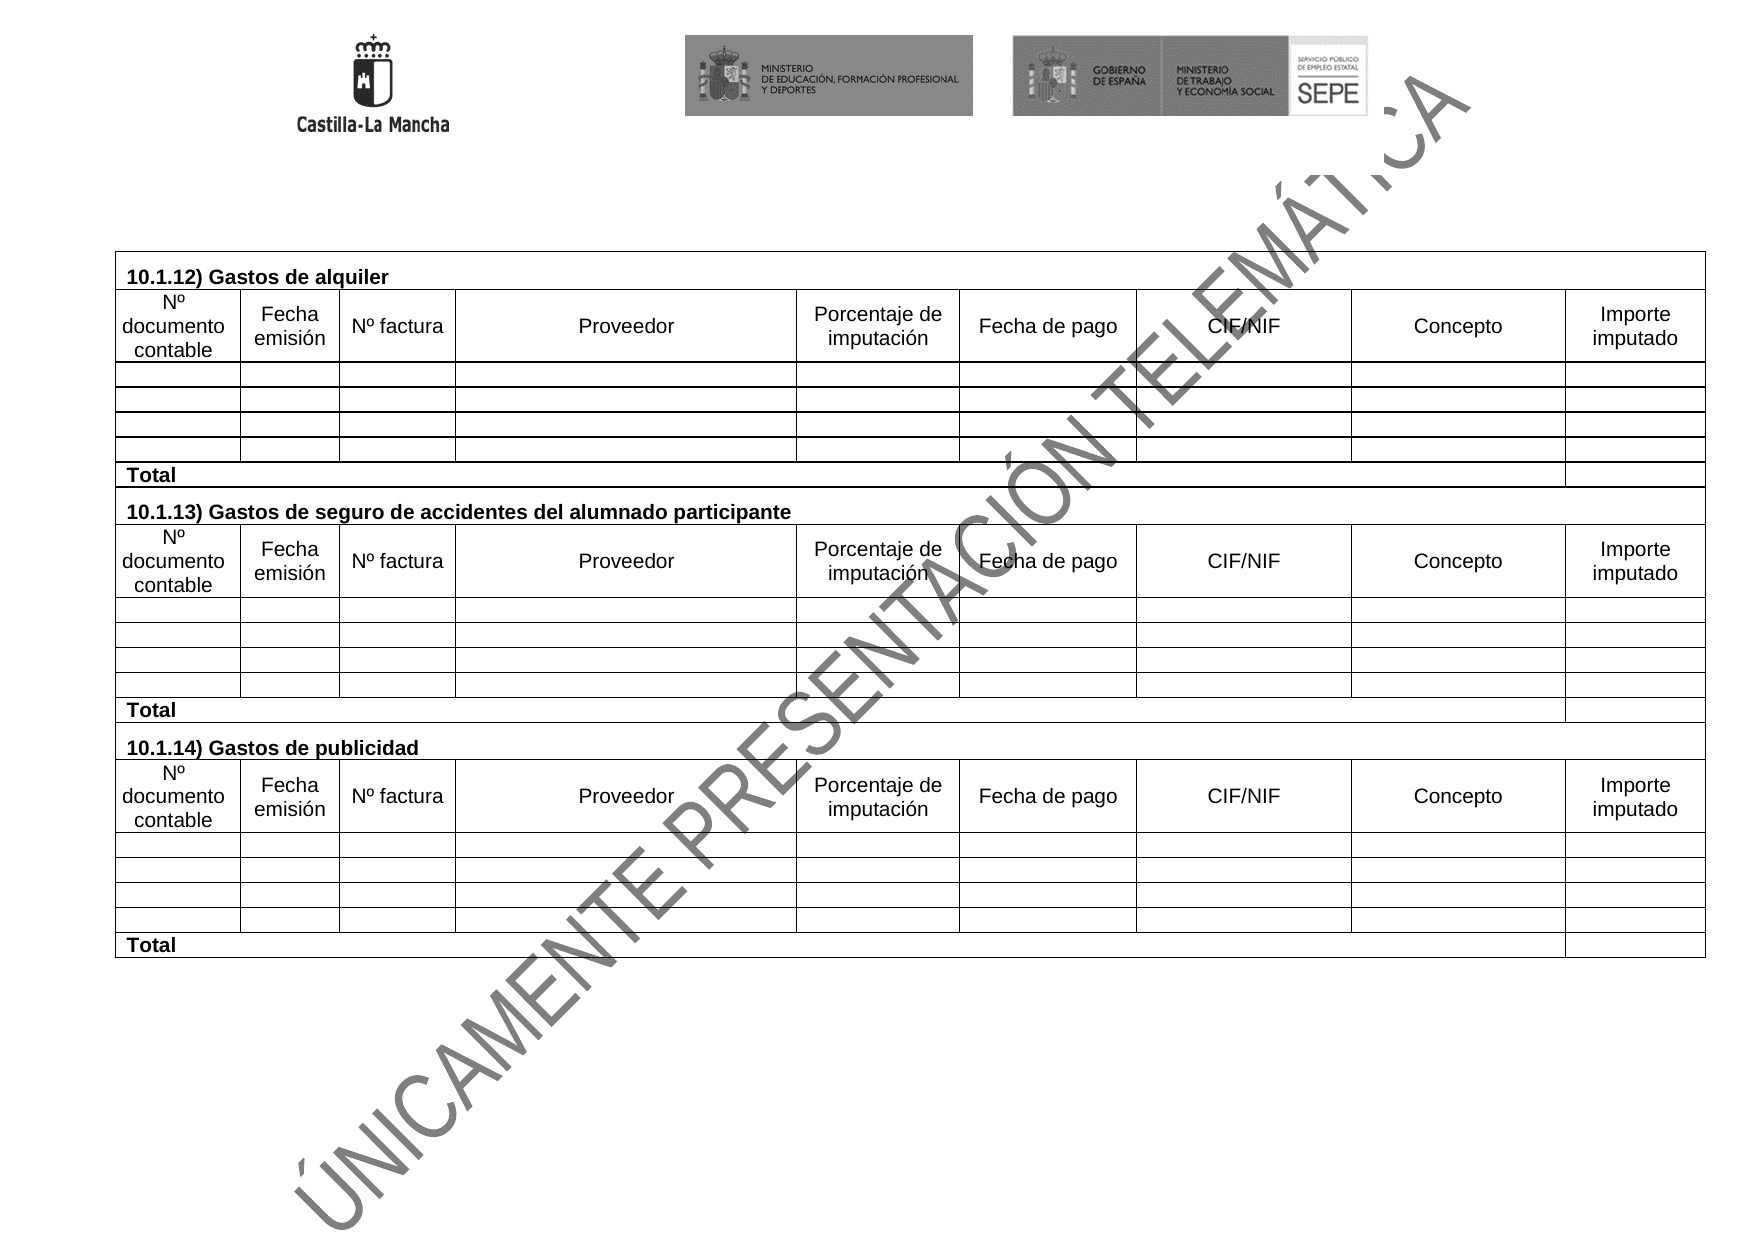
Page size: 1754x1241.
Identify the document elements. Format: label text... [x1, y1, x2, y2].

table_cell CIF/NIF [1137, 525, 1351, 597]
table_cell [1137, 883, 1351, 907]
table_cell [116, 883, 240, 907]
table_cell [241, 438, 339, 461]
table_cell [960, 673, 1136, 697]
table_cell [116, 388, 240, 411]
table_cell [456, 363, 796, 386]
table_cell [1352, 438, 1565, 461]
table_cell [1137, 623, 1351, 647]
table_cell [797, 908, 959, 932]
picture [257, 1, 1384, 175]
table_cell [960, 388, 1136, 411]
table_cell [1137, 388, 1351, 411]
table_cell [456, 413, 796, 436]
table_cell Nº factura [340, 760, 455, 832]
table_cell [1137, 438, 1351, 461]
table_cell [1566, 648, 1705, 672]
table_header 10.1.12) Gastos de alquiler [116, 252, 1705, 288]
table_cell [340, 623, 455, 647]
table_cell [116, 833, 240, 857]
table_cell Concepto [1352, 525, 1565, 597]
table_cell [340, 673, 455, 697]
table_cell [1566, 858, 1705, 882]
table_cell Nº factura [340, 290, 455, 361]
table_cell [1137, 858, 1351, 882]
table_cell [456, 623, 796, 647]
table_cell Nº documento contable [116, 290, 240, 361]
table_cell Nº documento contable [116, 760, 240, 832]
table_cell [241, 388, 339, 411]
table_cell [960, 908, 1136, 932]
table_cell Nº documento contable [116, 525, 240, 597]
table_cell Fecha emisión [241, 525, 339, 597]
table_cell [116, 623, 240, 647]
table_cell [116, 363, 240, 386]
table_cell [960, 883, 1136, 907]
table_cell Porcentaje de imputación [797, 760, 959, 832]
table_cell [1352, 883, 1565, 907]
table_cell [241, 858, 339, 882]
table_cell Nº factura [340, 525, 455, 597]
table_cell [1137, 673, 1351, 697]
table_cell [116, 648, 240, 672]
table_cell [340, 438, 455, 461]
table_cell [797, 413, 959, 436]
table_cell [1566, 933, 1705, 957]
table_cell [1352, 598, 1565, 622]
table_cell Fecha de pago [960, 290, 1136, 361]
table_cell [1352, 858, 1565, 882]
table_cell Proveedor [456, 290, 796, 361]
table_cell Proveedor [456, 760, 796, 832]
table_cell [456, 673, 796, 697]
table_cell Importe imputado [1566, 290, 1705, 361]
table_cell [241, 908, 339, 932]
table_cell [456, 858, 796, 882]
table_cell [340, 363, 455, 386]
table_cell [241, 363, 339, 386]
table_cell [797, 648, 959, 672]
table_cell 10.1.14) Gastos de publicidad [116, 723, 1705, 759]
table_cell Proveedor [456, 525, 796, 597]
table_cell [1566, 363, 1705, 386]
table_cell Importe imputado [1566, 525, 1705, 597]
table_cell [241, 598, 339, 622]
table_cell Porcentaje de imputación [797, 525, 959, 597]
table_cell [116, 413, 240, 436]
table_cell Total [116, 933, 1565, 957]
table_cell Fecha de pago [960, 760, 1136, 832]
table_cell [241, 648, 339, 672]
table_cell [456, 833, 796, 857]
table_cell Total [116, 698, 1565, 722]
table_cell Fecha de pago [960, 525, 1136, 597]
table_cell [1566, 623, 1705, 647]
table_cell [340, 908, 455, 932]
table_cell [340, 413, 455, 436]
table_cell [116, 598, 240, 622]
table_cell [960, 858, 1136, 882]
table_cell [1566, 698, 1705, 722]
table_cell [797, 623, 959, 647]
table_cell [1566, 413, 1705, 436]
table_cell [960, 623, 1136, 647]
table_cell [1352, 623, 1565, 647]
table_cell [340, 883, 455, 907]
table_cell [340, 833, 455, 857]
table_cell Concepto [1352, 290, 1565, 361]
table_cell [116, 673, 240, 697]
table_cell [1566, 598, 1705, 622]
table_cell [241, 883, 339, 907]
table_cell Porcentaje de imputación [797, 290, 959, 361]
table_cell [456, 908, 796, 932]
table_cell [1137, 598, 1351, 622]
table_cell [797, 858, 959, 882]
table_cell [797, 438, 959, 461]
table_cell CIF/NIF [1137, 290, 1351, 361]
table_cell [1566, 388, 1705, 411]
table_cell Importe imputado [1566, 760, 1705, 832]
table_cell [960, 598, 1136, 622]
table_cell [241, 413, 339, 436]
table_cell [960, 413, 1136, 436]
table_cell [1566, 673, 1705, 697]
table_cell [241, 833, 339, 857]
table_cell [1352, 388, 1565, 411]
table_cell [1352, 648, 1565, 672]
table_cell [1352, 413, 1565, 436]
table_cell [1352, 363, 1565, 386]
table_cell [1566, 463, 1705, 486]
table_cell [340, 388, 455, 411]
table_cell Fecha emisión [241, 760, 339, 832]
table_cell [340, 858, 455, 882]
table_cell [340, 648, 455, 672]
table_cell Fecha emisión [241, 290, 339, 361]
table_cell CIF/NIF [1137, 760, 1351, 832]
table_cell [797, 833, 959, 857]
table_cell [797, 883, 959, 907]
table_cell [1352, 673, 1565, 697]
table_cell [960, 363, 1136, 386]
table_cell [1566, 908, 1705, 932]
table_cell [1137, 363, 1351, 386]
table_cell [116, 438, 240, 461]
table_cell Total [116, 463, 1565, 486]
table_cell [456, 438, 796, 461]
table_cell Concepto [1352, 760, 1565, 832]
table_cell [960, 648, 1136, 672]
table_cell [797, 363, 959, 386]
table_cell [797, 598, 959, 622]
table_cell [1352, 833, 1565, 857]
table_cell [1137, 648, 1351, 672]
table_cell [456, 648, 796, 672]
table_cell [797, 673, 959, 697]
table_cell [456, 388, 796, 411]
table_cell [1566, 883, 1705, 907]
table_cell [116, 858, 240, 882]
table_cell [960, 833, 1136, 857]
table_cell [797, 388, 959, 411]
table_cell [1566, 438, 1705, 461]
table_cell [1137, 413, 1351, 436]
table_cell [1352, 908, 1565, 932]
table_cell [456, 883, 796, 907]
table_cell [116, 908, 240, 932]
table_cell [456, 598, 796, 622]
table_cell [340, 598, 455, 622]
table_cell [1137, 908, 1351, 932]
table_cell [960, 438, 1136, 461]
table_cell [241, 673, 339, 697]
table_cell [1137, 833, 1351, 857]
table_cell 10.1.13) Gastos de seguro de accidentes del alumnado participante [116, 488, 1705, 524]
table_cell [1566, 833, 1705, 857]
table_cell [241, 623, 339, 647]
